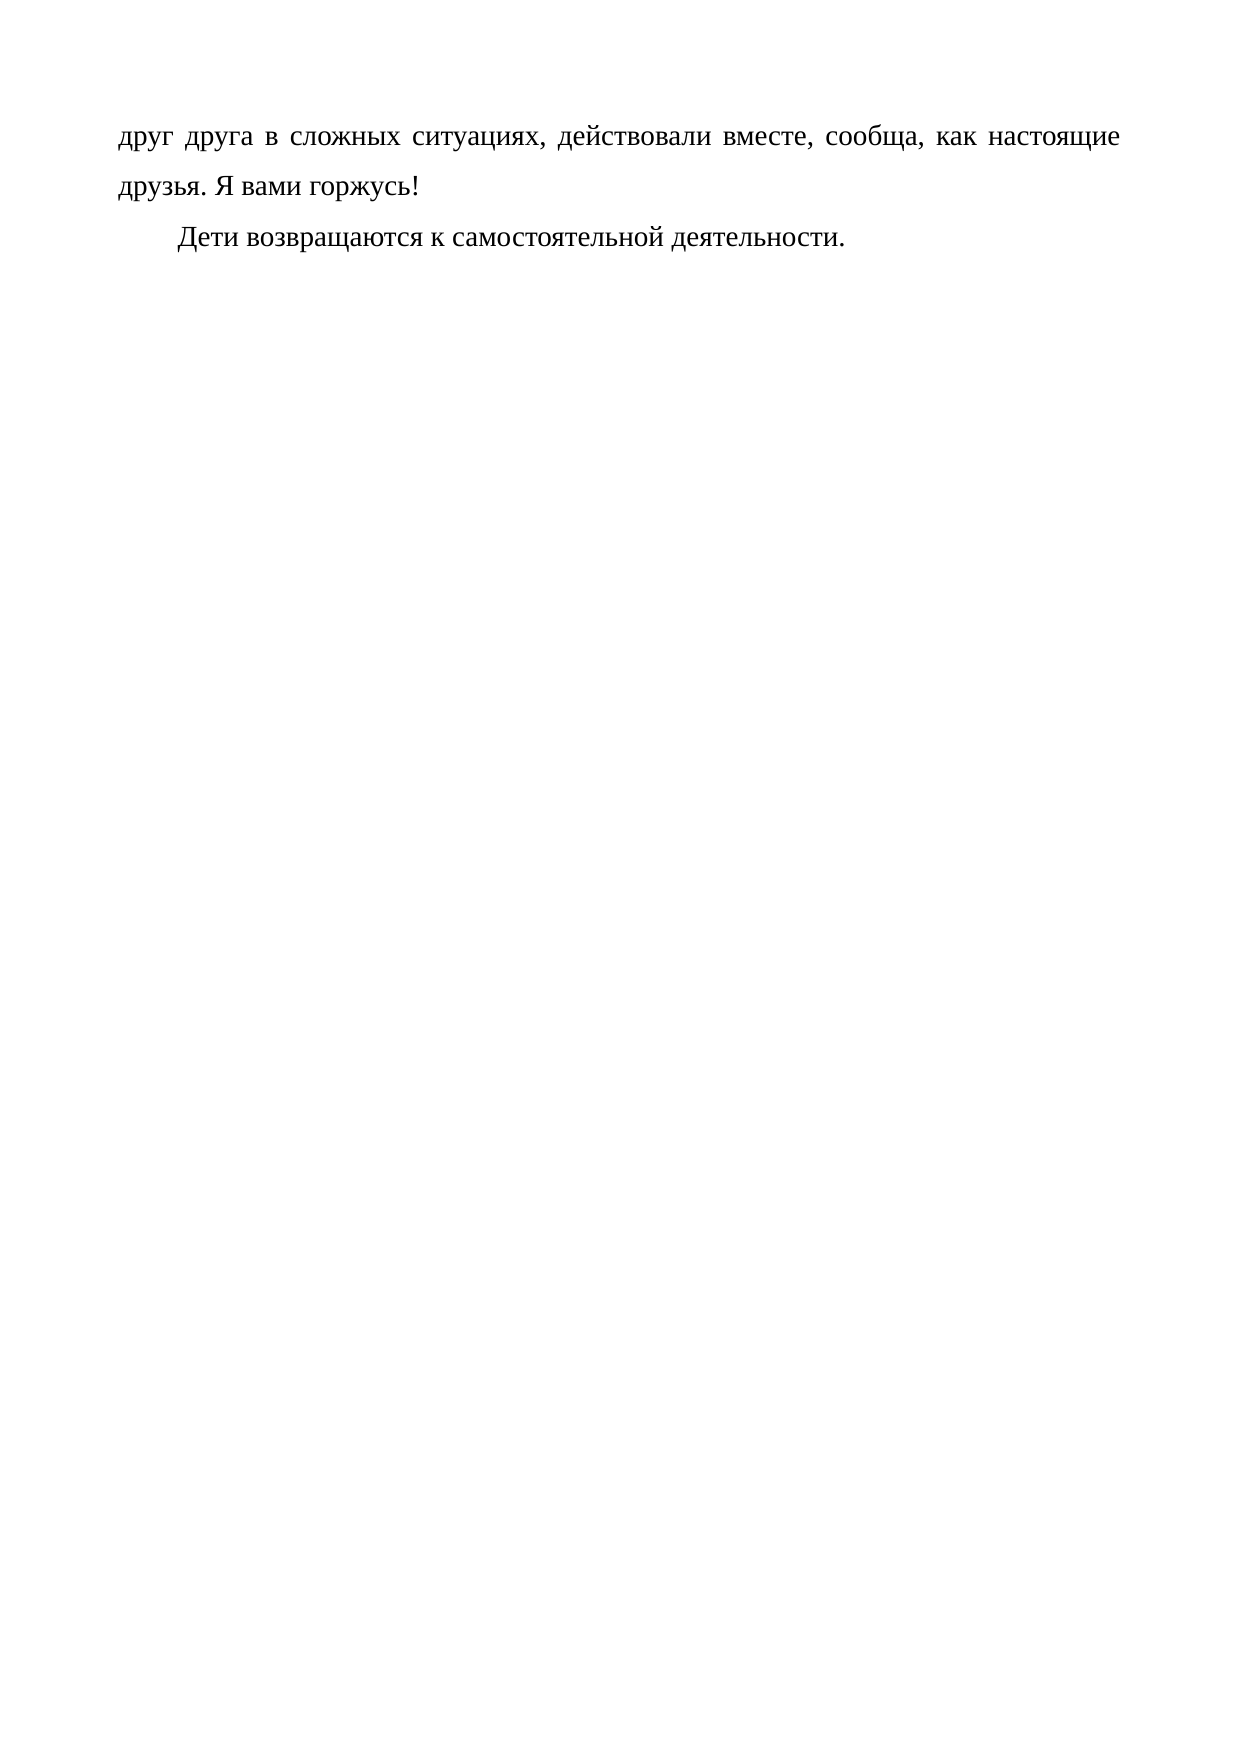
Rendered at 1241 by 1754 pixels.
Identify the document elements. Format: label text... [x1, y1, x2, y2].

text Дети возвращаются к самостоятельной деятельности. [118, 219, 1122, 252]
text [118, 118, 1122, 202]
